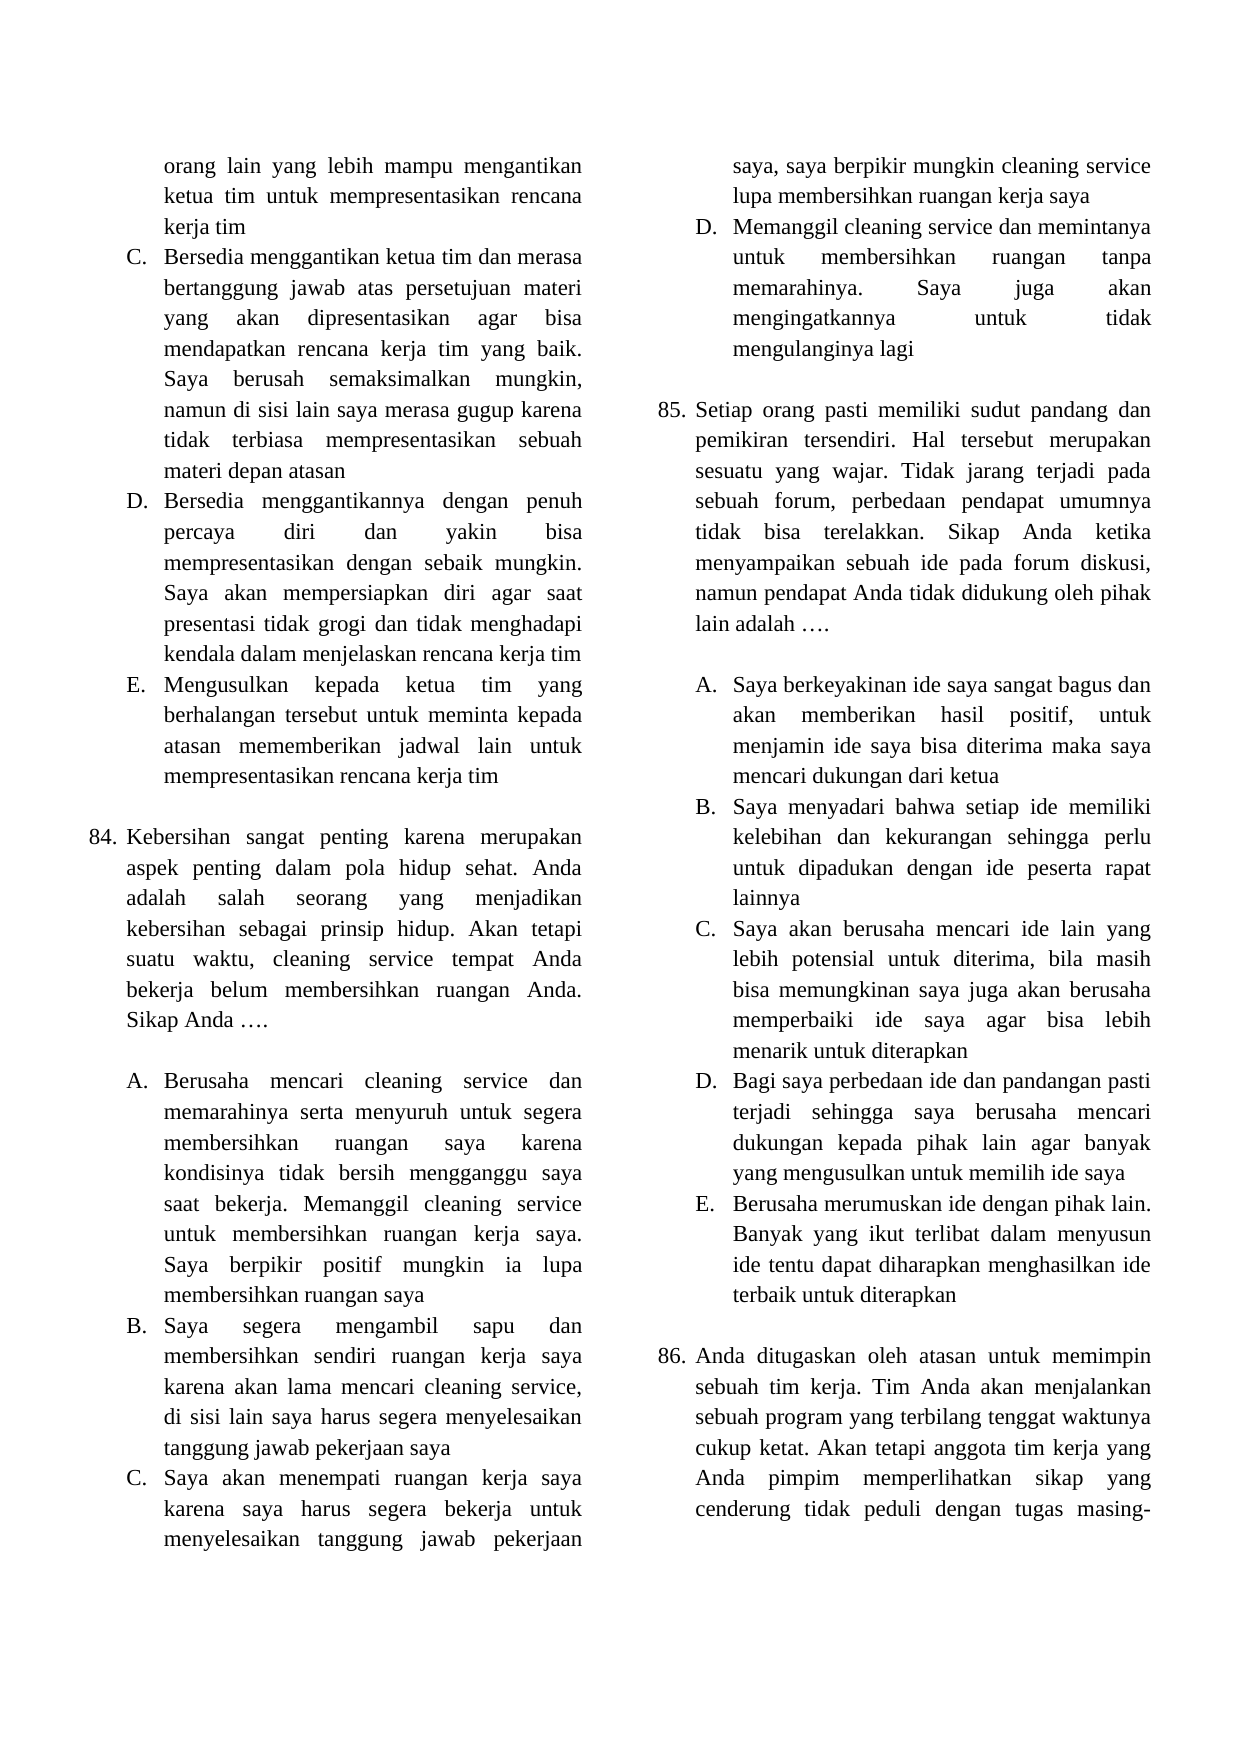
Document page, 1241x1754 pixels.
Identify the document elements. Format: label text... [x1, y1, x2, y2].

list Mengusulkan kepada ketua tim yang berhalangan tersebut untuk meminta kepada atasan mememberikan jadwal lain untuk mempresentasikan rencana kerja tim [126, 667, 583, 789]
list Memanggil cleaning service dan memintanya untuk membersihkan ruangan tanpa memarahinya. Saya juga akan mengingatkannya untuk tidak mengulanginya lagi [695, 209, 1152, 361]
list Saya akan menempati ruangan kerja saya karena saya harus segera bekerja untuk menyelesaikan tanggung jawab pekerjaan saya, saya berpikir mungkin cleaning service lupa membersihkan ruangan kerja saya [695, 148, 1152, 209]
list Saya menyadari bahwa setiap ide memiliki kelebihan dan kekurangan sehingga perlu untuk dipadukan dengan ide peserta rapat lainnya [695, 789, 1152, 911]
list Setiap orang pasti memiliki sudut pandang dan pemikiran tersendiri. Hal tersebut merupakan sesuatu yang wajar. Tidak jarang terjadi pada sebuah forum, perbedaan pendapat umumnya tidak bisa terelakkan. Sikap Anda ketika menyampaikan sebuah ide pada forum diskusi, namun pendapat Anda tidak didukung oleh pihak lain adalah …. [658, 392, 1152, 636]
list Kebersihan sangat penting karena merupakan aspek penting dalam pola hidup sehat. Anda adalah salah seorang yang menjadikan kebersihan sebagai prinsip hidup. Akan tetapi suatu waktu, cleaning service tempat Anda bekerja belum membersihkan ruangan Anda. Sikap Anda …. [89, 819, 583, 1033]
list Bersedia menggantikan ketua tim dan merasa bertanggung jawab atas persetujuan materi yang akan dipresentasikan agar bisa mendapatkan rencana kerja tim yang baik. Saya berusah semaksimalkan mungkin, namun di sisi lain saya merasa gugup karena tidak terbiasa mempresentasikan sebuah materi depan atasan [126, 239, 583, 483]
list Saya segera mengambil sapu dan membersihkan sendiri ruangan kerja saya karena akan lama mencari cleaning service, di sisi lain saya harus segera menyelesaikan tanggung jawab pekerjaan saya [126, 1307, 583, 1460]
list Saya akan berusaha mencari ide lain yang lebih potensial untuk diterima, bila masih bisa memungkinan saya juga akan berusaha memperbaiki ide saya agar bisa lebih menarik untuk diterapkan [695, 911, 1152, 1063]
list Saya akan menempati ruangan kerja saya karena saya harus segera bekerja untuk menyelesaikan tanggung jawab pekerjaan saya, saya berpikir mungkin cleaning service lupa membersihkan ruangan kerja saya [126, 1460, 583, 1552]
list Berusaha mencari cleaning service dan memarahinya serta menyuruh untuk segera membersihkan ruangan saya karena kondisinya tidak bersih mengganggu saya saat bekerja. Memanggil cleaning service untuk membersihkan ruangan kerja saya. Saya berpikir positif mungkin ia lupa membersihkan ruangan saya [126, 1063, 583, 1307]
list Saya berkeyakinan ide saya sangat bagus dan akan memberikan hasil positif, untuk menjamin ide saya bisa diterima maka saya mencari dukungan dari ketua [695, 667, 1152, 789]
list Bagi saya perbedaan ide dan pandangan pasti terjadi sehingga saya berusaha mencari dukungan kepada pihak lain agar banyak yang mengusulkan untuk memilih ide saya [695, 1063, 1152, 1185]
list Bersedia menggantikannya dengan penuh percaya diri dan yakin bisa mempresentasikan dengan sebaik mungkin. Saya akan mempersiapkan diri agar saat presentasi tidak grogi dan tidak menghadapi kendala dalam menjelaskan rencana kerja tim [126, 483, 583, 667]
list Berusaha merumuskan ide dengan pihak lain. Banyak yang ikut terlibat dalam menyusun ide tentu dapat diharapkan menghasilkan ide terbaik untuk diterapkan [695, 1185, 1152, 1307]
